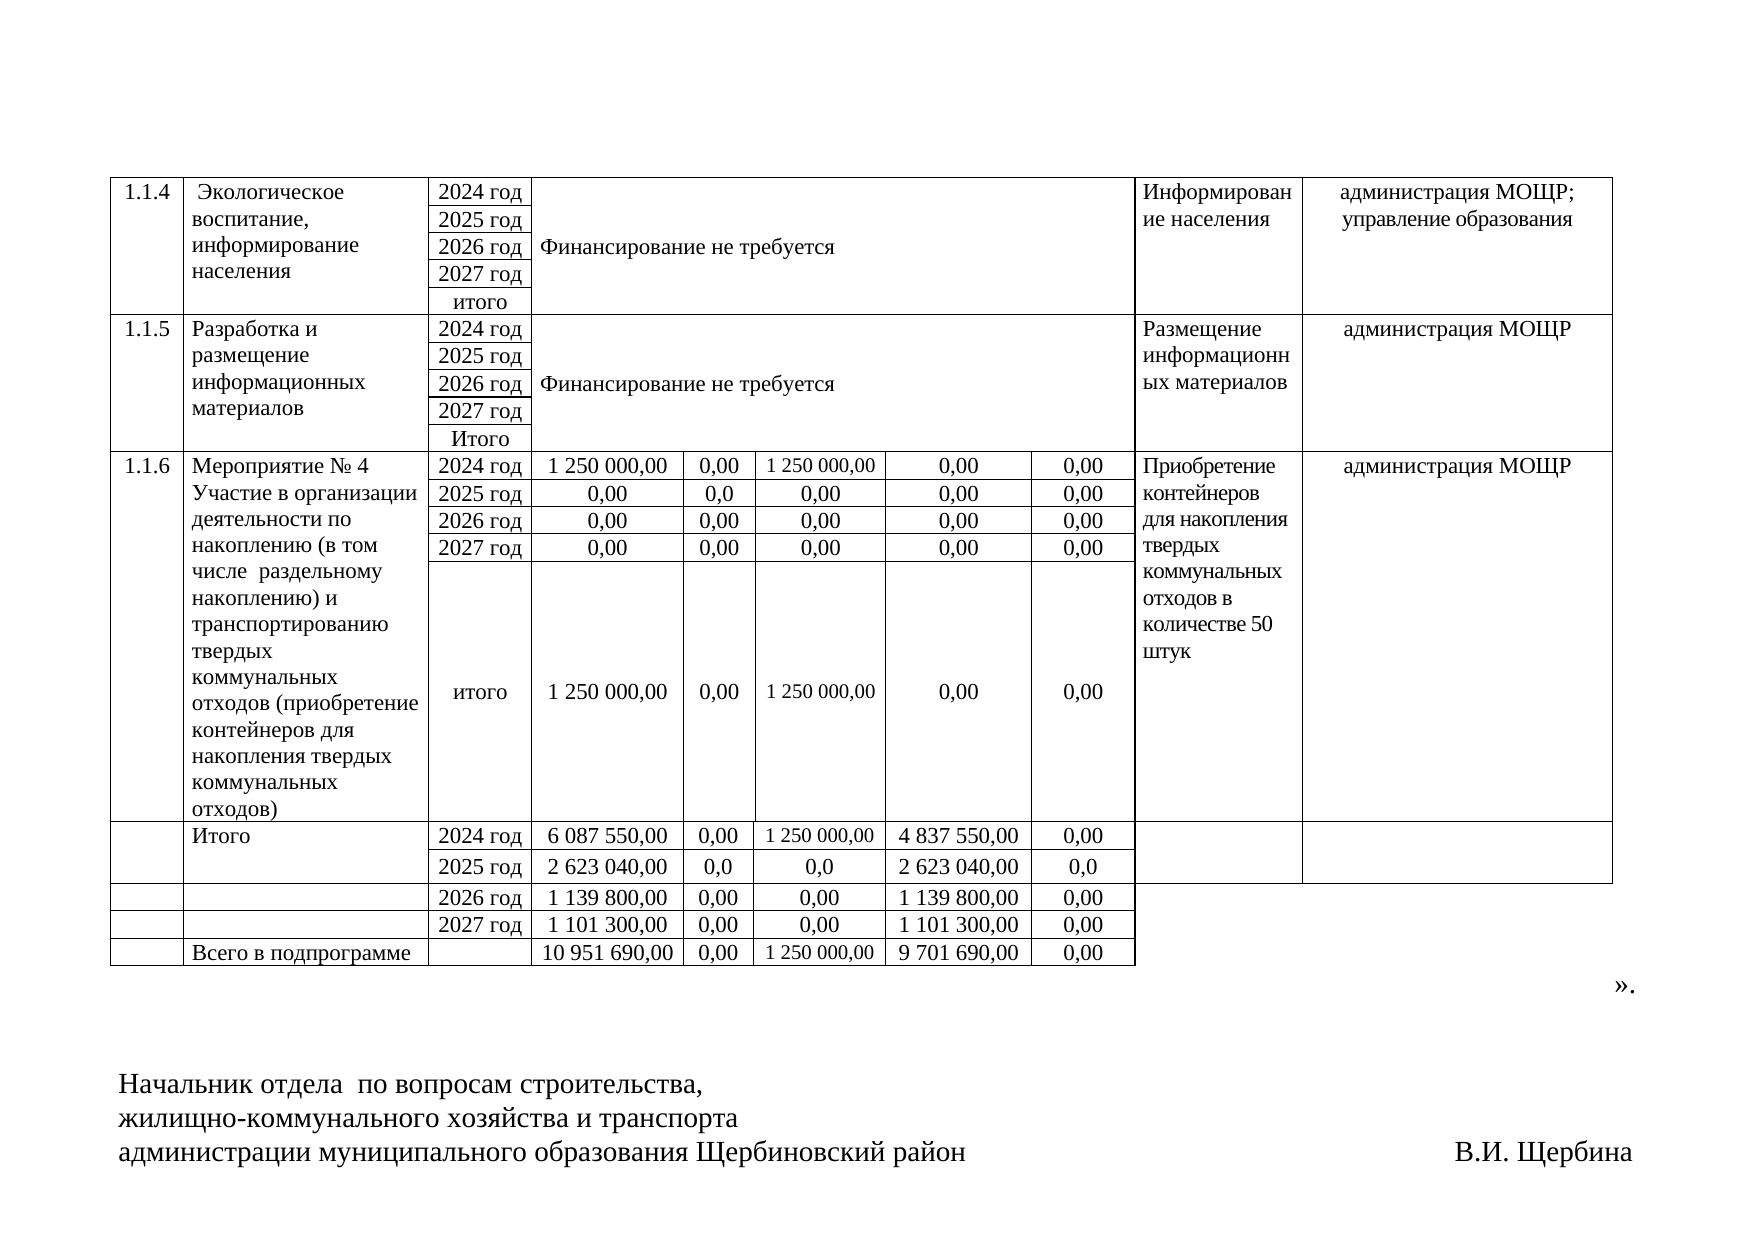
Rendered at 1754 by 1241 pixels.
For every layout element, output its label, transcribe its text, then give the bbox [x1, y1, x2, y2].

table_cell 0,00 [684, 452, 755, 478]
table_cell 0,0 [754, 850, 885, 883]
table_cell 0,00 [1032, 884, 1134, 910]
table_cell 1 101 300,00 [532, 911, 683, 938]
table_cell 0,00 [684, 911, 753, 938]
table_cell 0,00 [684, 939, 753, 965]
table_cell 0,00 [532, 534, 683, 561]
table_cell Итого [184, 822, 428, 883]
table_cell [1303, 822, 1612, 883]
table_cell Разработка и размещение информационных материалов [184, 315, 428, 451]
table_cell 0,00 [1032, 939, 1134, 965]
table_cell Экологическое воспитание, информирование населения [184, 178, 428, 314]
table_cell 1 139 800,00 [886, 884, 1031, 910]
table_cell 1.1.6 [111, 452, 183, 821]
table_cell 0,00 [684, 507, 755, 533]
table_cell 0,00 [1032, 534, 1134, 561]
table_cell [1303, 178, 1612, 314]
text ». [118, 966, 1636, 999]
table_cell 2025 год [429, 206, 531, 232]
table_cell 2027 год [429, 398, 531, 424]
table_cell [429, 939, 531, 965]
table_cell 0,00 [1032, 507, 1134, 533]
table_cell 0,00 [754, 911, 885, 938]
table_cell 0,00 [684, 822, 753, 848]
table_cell 1 250 000,00 [754, 939, 885, 965]
text Начальник отдела по вопросам строительства, [118, 1067, 1636, 1100]
table_cell администрация МОЩР [1303, 452, 1612, 821]
table_cell Итого [429, 425, 531, 451]
table_cell Приобретение контейнеров для накопления твердых коммунальных отходов в количестве 50 штук [1136, 452, 1302, 821]
table_cell 0,00 [1032, 562, 1134, 821]
table_cell Мероприятие № 4 Участие в организации деятельности по накоплению (в том числе раздельному накоплению) и транспортированию твердых коммунальных отходов (приобретение контейнеров для накопления твердых коммунальных отходов) [184, 452, 428, 821]
table_cell администрация МОЩР [1303, 315, 1612, 451]
table_cell 2025 год [429, 343, 531, 369]
table_cell Финансирование не требуется [532, 315, 1134, 451]
table_cell 0,00 [1032, 822, 1134, 848]
table_cell 2025 год [429, 850, 531, 883]
table_cell 0,00 [1032, 452, 1134, 478]
table_cell 2024 год [429, 315, 531, 342]
table_cell 0,00 [886, 562, 1031, 821]
table_cell [184, 911, 428, 938]
table_cell 0,00 [532, 507, 683, 533]
table_cell 9 701 690,00 [886, 939, 1031, 965]
table_cell Всего в подпрограмме [184, 939, 428, 965]
table_cell 0,00 [886, 452, 1031, 478]
table_cell 0,00 [756, 507, 885, 533]
table_cell 1.1.5 [111, 315, 183, 451]
table_cell 0,00 [756, 534, 885, 561]
table_cell итого [429, 562, 531, 821]
table_cell [111, 939, 183, 965]
table_cell 2026 год [429, 233, 531, 259]
table_cell 0,00 [532, 480, 683, 506]
table_cell 2024 год [429, 822, 531, 848]
table_cell 2027 год [429, 911, 531, 938]
table_cell 0,00 [684, 562, 755, 821]
table_cell 6 087 550,00 [532, 822, 683, 848]
table_cell 0,0 [684, 480, 755, 506]
table_cell итого [429, 288, 531, 314]
table_cell [111, 911, 183, 938]
table_cell 0,00 [886, 534, 1031, 561]
table_cell [111, 822, 183, 883]
table_cell [184, 884, 428, 910]
table_cell 4 837 550,00 [886, 822, 1031, 848]
table_cell [111, 884, 183, 910]
text администрации муниципального образования Щербиновский район В.И. Щербина [118, 1134, 1636, 1167]
table_cell 1 101 300,00 [886, 911, 1031, 938]
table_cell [532, 178, 1134, 314]
table_cell Размещение информационных материалов [1136, 315, 1302, 451]
table_cell 0,0 [1032, 850, 1134, 883]
table_cell 1 250 000,00 [532, 452, 683, 478]
table_cell 2 623 040,00 [532, 850, 683, 883]
table_cell 1.1.4 [111, 178, 183, 314]
table_cell 1 250 000,00 [756, 562, 885, 821]
table_cell 0,00 [1032, 911, 1134, 938]
table_cell 2 623 040,00 [886, 850, 1031, 883]
table_cell 1 139 800,00 [532, 884, 683, 910]
table_cell 10 951 690,00 [532, 939, 683, 965]
table_cell 0,0 [684, 850, 753, 883]
table_cell 2026 год [429, 370, 531, 396]
table_cell 0,00 [684, 534, 755, 561]
table_cell 2025 год [429, 480, 531, 506]
table_cell 0,00 [1032, 480, 1134, 506]
table_cell [1136, 822, 1302, 883]
table_cell 2024 год [429, 178, 531, 204]
table_cell 0,00 [886, 507, 1031, 533]
table_cell 1 250 000,00 [756, 452, 885, 478]
table_cell 2026 год [429, 507, 531, 533]
table_cell 2024 год [429, 452, 531, 478]
table_cell 0,00 [754, 884, 885, 910]
text жилищно-коммунального хозяйства и транспорта [118, 1100, 1636, 1134]
table_cell 2026 год [429, 884, 531, 910]
table_cell 2027 год [429, 260, 531, 287]
table_cell 1 250 000,00 [754, 822, 885, 848]
table_cell 0,00 [756, 480, 885, 506]
table_cell 0,00 [886, 480, 1031, 506]
table_cell 2027 год [429, 534, 531, 561]
table_cell Информирование населения [1136, 178, 1302, 314]
table_cell 1 250 000,00 [532, 562, 683, 821]
table_cell 0,00 [684, 884, 753, 910]
